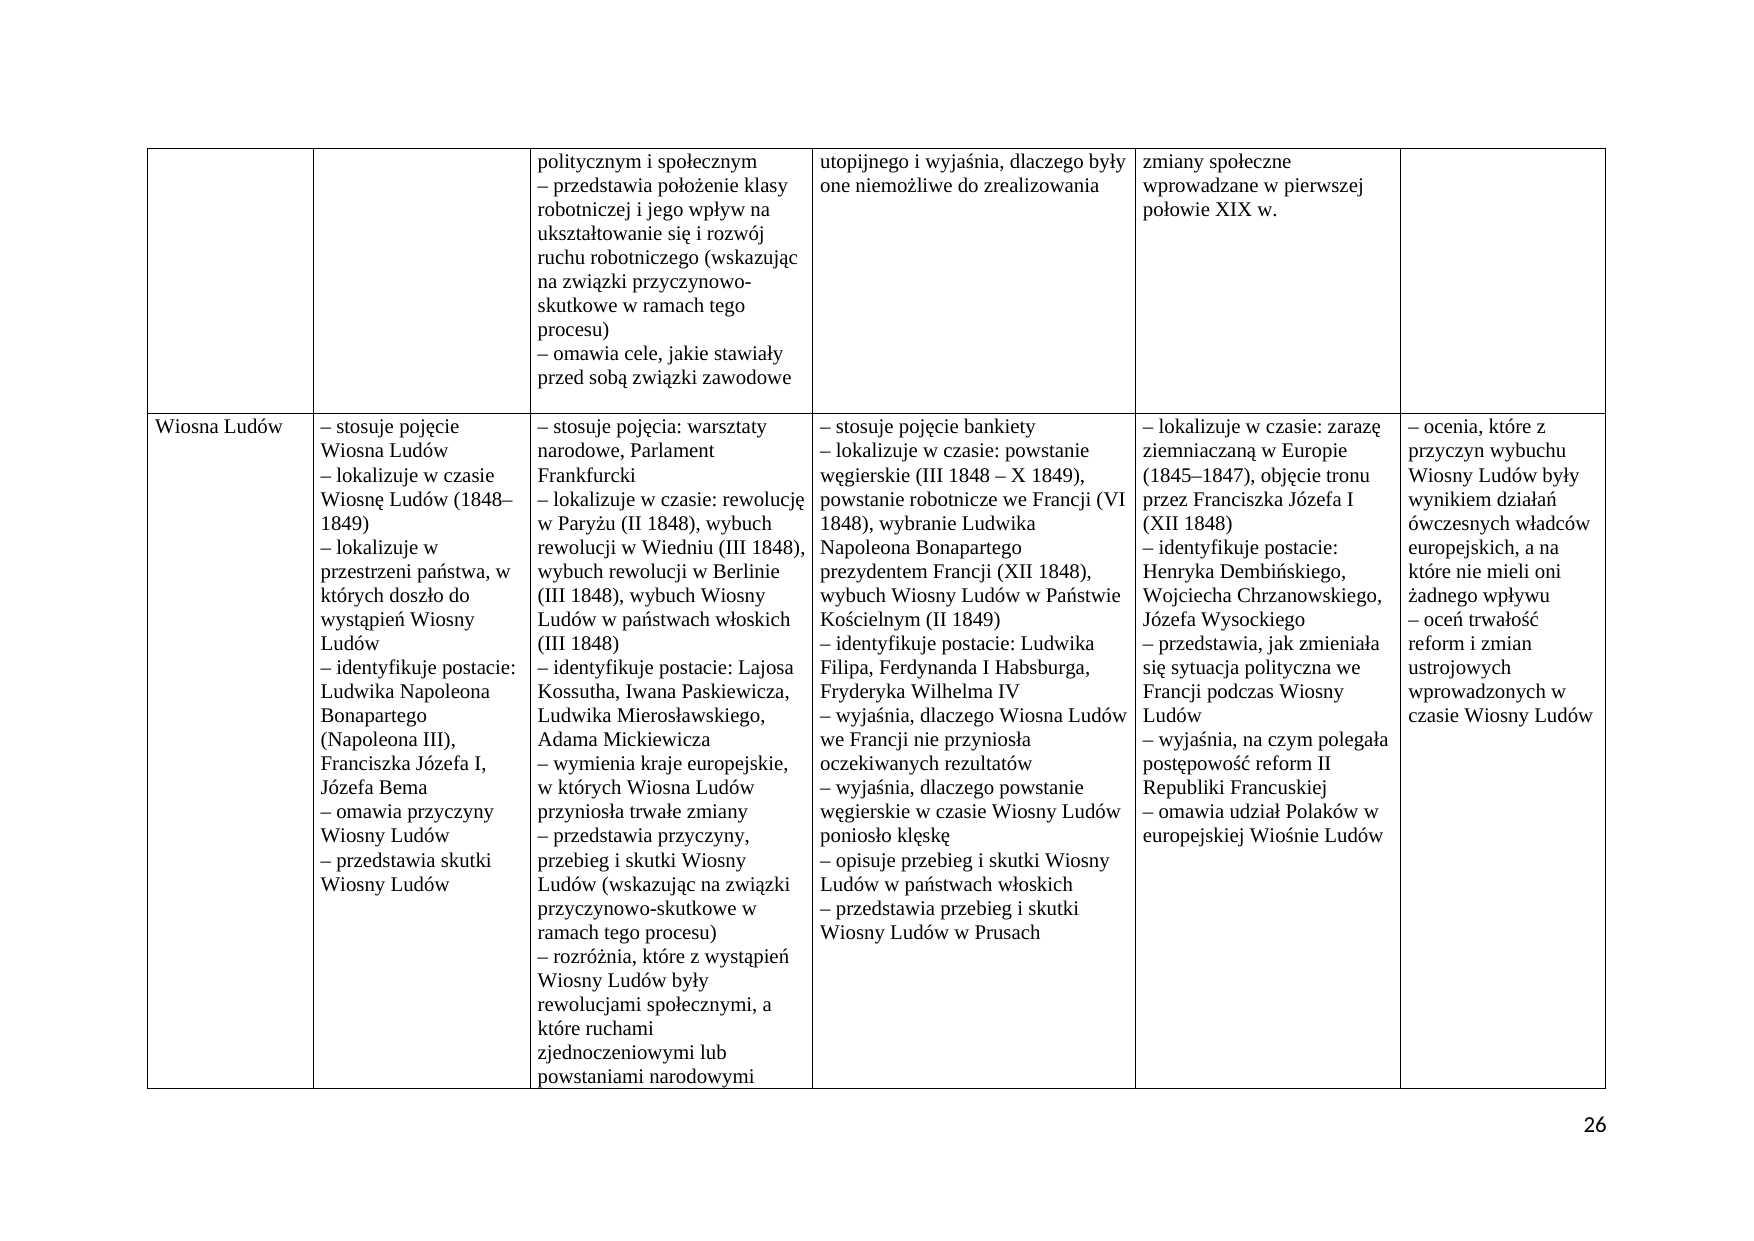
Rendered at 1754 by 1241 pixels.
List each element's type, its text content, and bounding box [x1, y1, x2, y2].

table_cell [1136, 414, 1400, 1088]
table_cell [1401, 149, 1605, 413]
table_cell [813, 149, 1135, 413]
table_cell Wiosna Ludów [148, 414, 313, 1088]
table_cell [1136, 149, 1400, 413]
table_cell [314, 414, 530, 1088]
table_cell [314, 149, 530, 413]
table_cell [531, 149, 812, 413]
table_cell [813, 414, 1135, 1088]
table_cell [531, 414, 812, 1088]
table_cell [1401, 414, 1605, 1088]
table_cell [148, 149, 313, 413]
